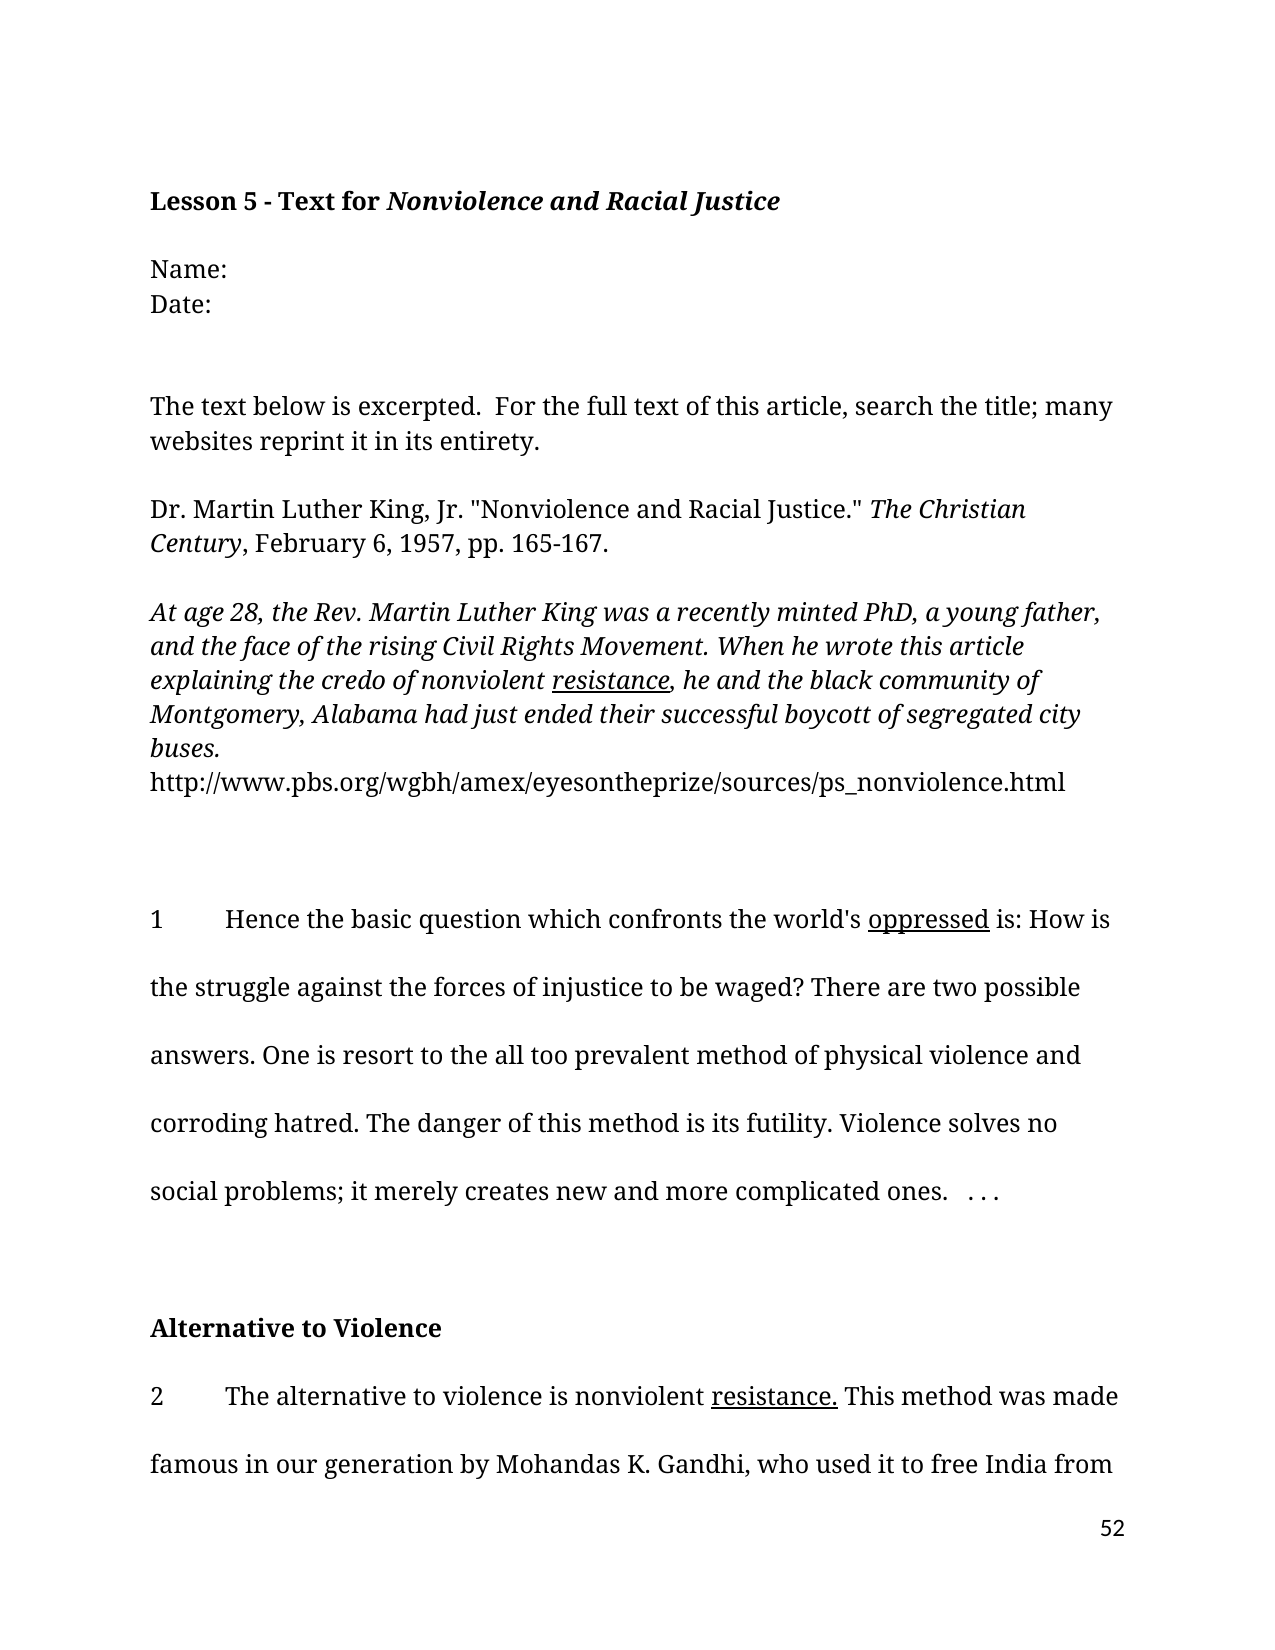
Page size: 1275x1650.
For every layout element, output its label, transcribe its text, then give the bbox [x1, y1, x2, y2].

text Dr. Martin Luther King, Jr. "Nonviolence and Racial Justice." The Christian Century, February 6, 1957, pp. 165-167. [150, 492, 1125, 560]
text Lesson 5 - Text for Nonviolence and Racial Justice [150, 184, 1125, 218]
text Alternative to Violence [150, 1310, 1125, 1344]
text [150, 1378, 1125, 1481]
text 1 Hence the basic question which confronts the world's oppressed is: How is the struggle against the forces of injustice to be waged? There are two possible answers. One is resort to the all too prevalent method of physical violence and corroding hatred. The danger of this method is its futility. Violence solves no social problems; it merely creates new and more complicated ones. . . . [150, 901, 1125, 1208]
text The text below is excerpted. For the full text of this article, search the title; many websites reprint it in its entirety. [150, 389, 1125, 457]
text Name: [150, 252, 1125, 286]
text Date: [150, 286, 1125, 320]
text At age 28, the Rev. Martin Luther King was a recently minted PhD, a young father, and the face of the rising Civil Rights Movement. When he wrote this article explaining the credo of nonviolent resistance, he and the black community of Montgomery, Alabama had just ended their successful boycott of segregated city buses. [150, 594, 1125, 764]
text http://www.pbs.org/wgbh/amex/eyesontheprize/sources/ps_nonviolence.html [150, 765, 1125, 799]
